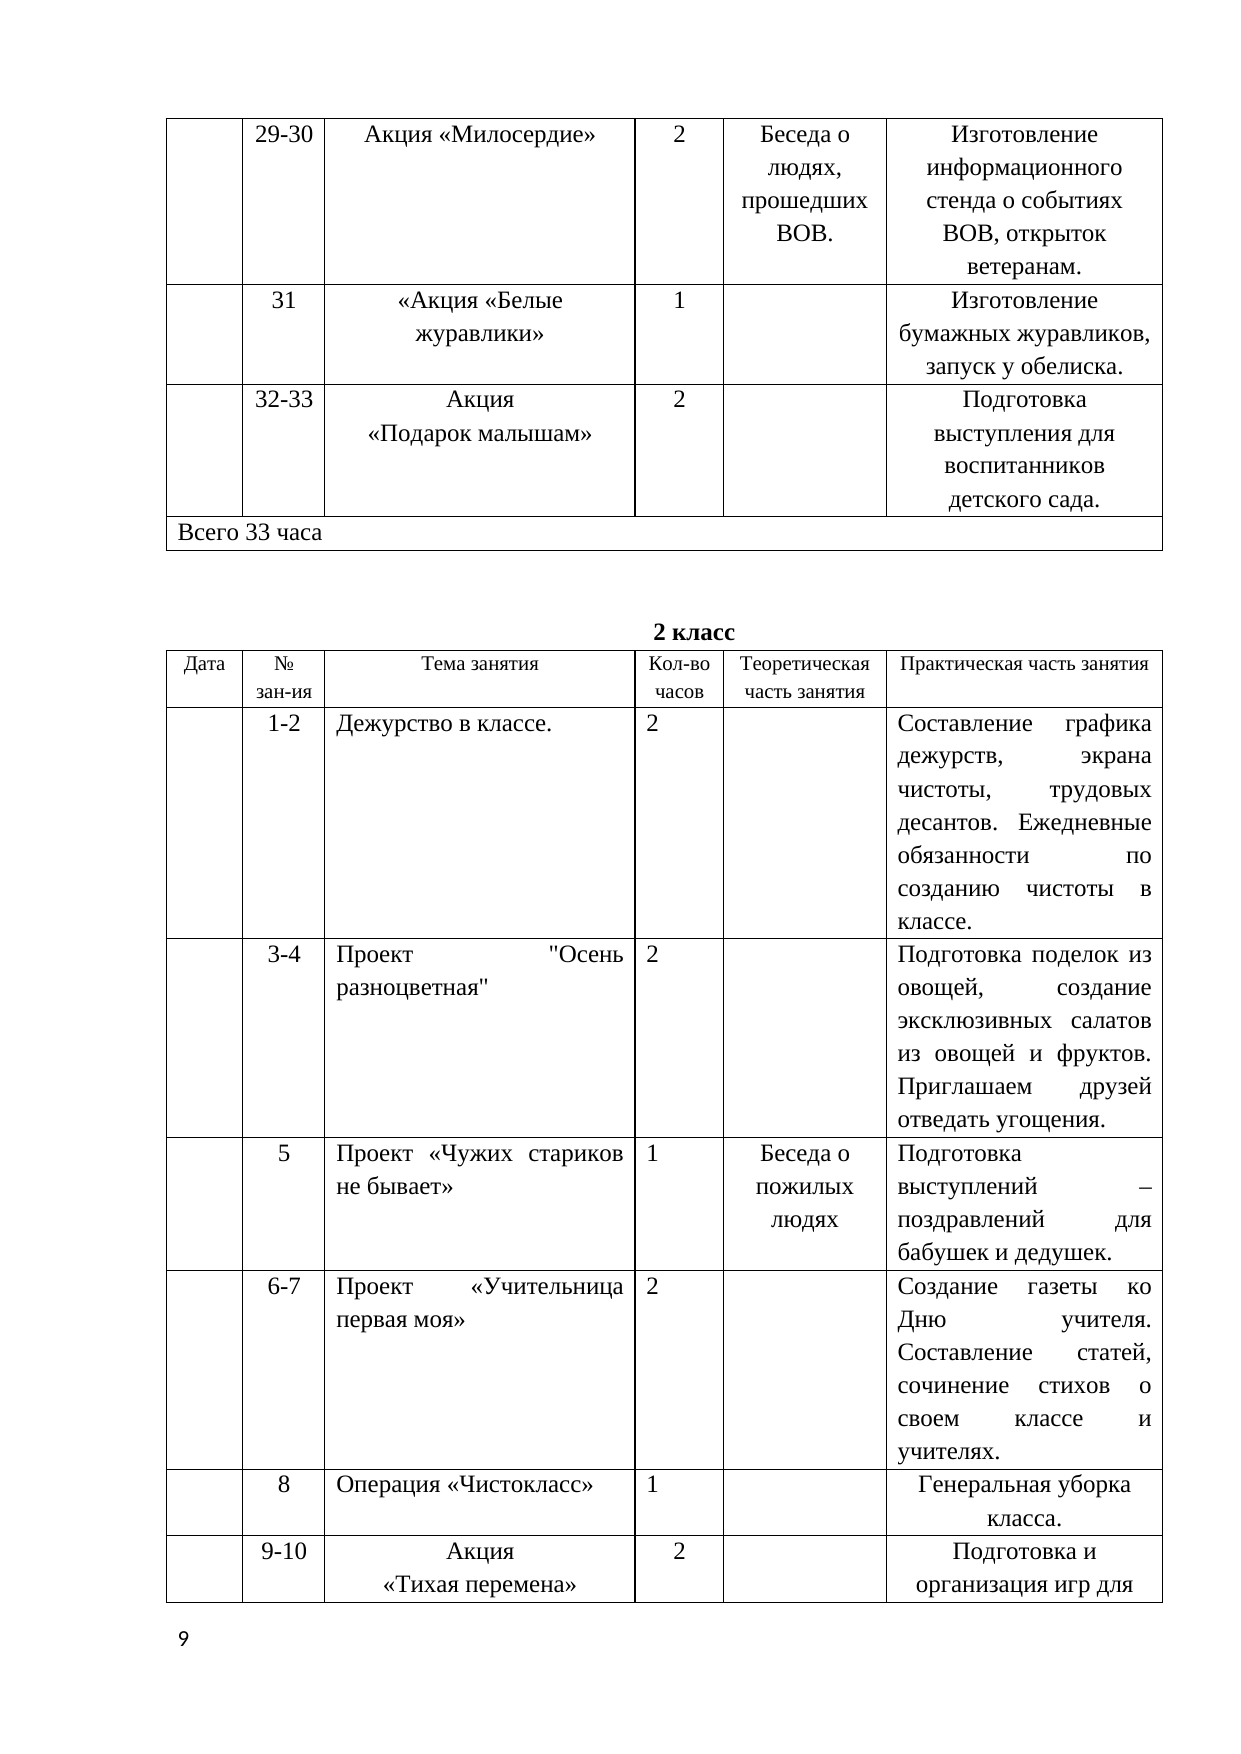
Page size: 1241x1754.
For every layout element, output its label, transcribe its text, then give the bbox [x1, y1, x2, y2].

table_cell Акция «Подарок малышам» [325, 385, 634, 516]
table_cell [167, 708, 242, 938]
table_cell 1-2 [243, 708, 324, 938]
table_cell [724, 708, 886, 938]
table_cell Дежурство в классе. [325, 708, 634, 938]
table_cell [167, 1470, 242, 1535]
table_cell 2 [636, 119, 723, 284]
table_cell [887, 1536, 1162, 1602]
table_cell [167, 939, 242, 1137]
text 2 класс [177, 617, 1152, 646]
table_cell Проект «Учительница первая моя» [325, 1271, 634, 1468]
table_header Теоретическая часть занятия [724, 651, 886, 707]
table_cell 5 [243, 1138, 324, 1270]
table_header № зан-ия [243, 651, 324, 707]
table_header Дата [167, 651, 242, 707]
table_cell 2 [636, 385, 723, 516]
table_cell «Акция «Белые журавлики» [325, 285, 634, 383]
table_cell Операция «Чистокласс» [325, 1470, 634, 1535]
table_cell Генеральная уборка класса. [887, 1470, 1162, 1535]
table_cell Составление графика дежурств, экрана чистоты, трудовых десантов. Ежедневные обязанности по созданию чистоты в классе. [887, 708, 1162, 938]
table_cell 3-4 [243, 939, 324, 1137]
table_cell [724, 1271, 886, 1468]
table_cell 29-30 [243, 119, 324, 284]
table_cell [167, 119, 242, 284]
table_cell 2 [636, 939, 723, 1137]
table_cell 1 [636, 285, 723, 383]
table_cell 2 [636, 708, 723, 938]
table_cell Проект "Осень разноцветная" [325, 939, 634, 1137]
table_cell Проект «Чужих стариков не бывает» [325, 1138, 634, 1270]
table_cell Всего 33 часа [167, 517, 1162, 550]
table_cell [167, 1536, 242, 1602]
table_cell 1 [636, 1138, 723, 1270]
table_cell 32-33 [243, 385, 324, 516]
table_header Кол-во часов [636, 651, 723, 707]
table_cell [167, 1138, 242, 1270]
table_cell 2 [636, 1536, 723, 1602]
table_cell Создание газеты ко Дню учителя. Составление статей, сочинение стихов о своем классе и учителях. [887, 1271, 1162, 1468]
table_cell Подготовка выступления для воспитанников детского сада. [887, 385, 1162, 516]
table_cell Беседа о людях, прошедших ВОВ. [724, 119, 886, 284]
table_cell 8 [243, 1470, 324, 1535]
table_cell 31 [243, 285, 324, 383]
table_cell Изготовление информационного стенда о событиях ВОВ, открыток ветеранам. [887, 119, 1162, 284]
table_cell [724, 939, 886, 1137]
table_cell Подготовка выступлений –поздравлений для бабушек и дедушек. [887, 1138, 1162, 1270]
table_cell [724, 385, 886, 516]
table_cell [724, 285, 886, 383]
table_cell [167, 385, 242, 516]
table_header Практическая часть занятия [887, 651, 1162, 707]
table_cell [724, 1536, 886, 1602]
table_cell Изготовление бумажных журавликов, запуск у обелиска. [887, 285, 1162, 383]
table_cell Подготовка поделок из овощей, создание эксклюзивных салатов из овощей и фруктов. Приглашаем друзей отведать угощения. [887, 939, 1162, 1137]
table_cell [167, 285, 242, 383]
table_cell [724, 1470, 886, 1535]
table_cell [325, 1536, 634, 1602]
table_cell [167, 1271, 242, 1468]
table_cell Акция «Милосердие» [325, 119, 634, 284]
table_cell 9-10 [243, 1536, 324, 1602]
table_cell 6-7 [243, 1271, 324, 1468]
table_cell Беседа о пожилых людях [724, 1138, 886, 1270]
table_header Тема занятия [325, 651, 634, 707]
table_cell 2 [636, 1271, 723, 1468]
table_cell 1 [636, 1470, 723, 1535]
